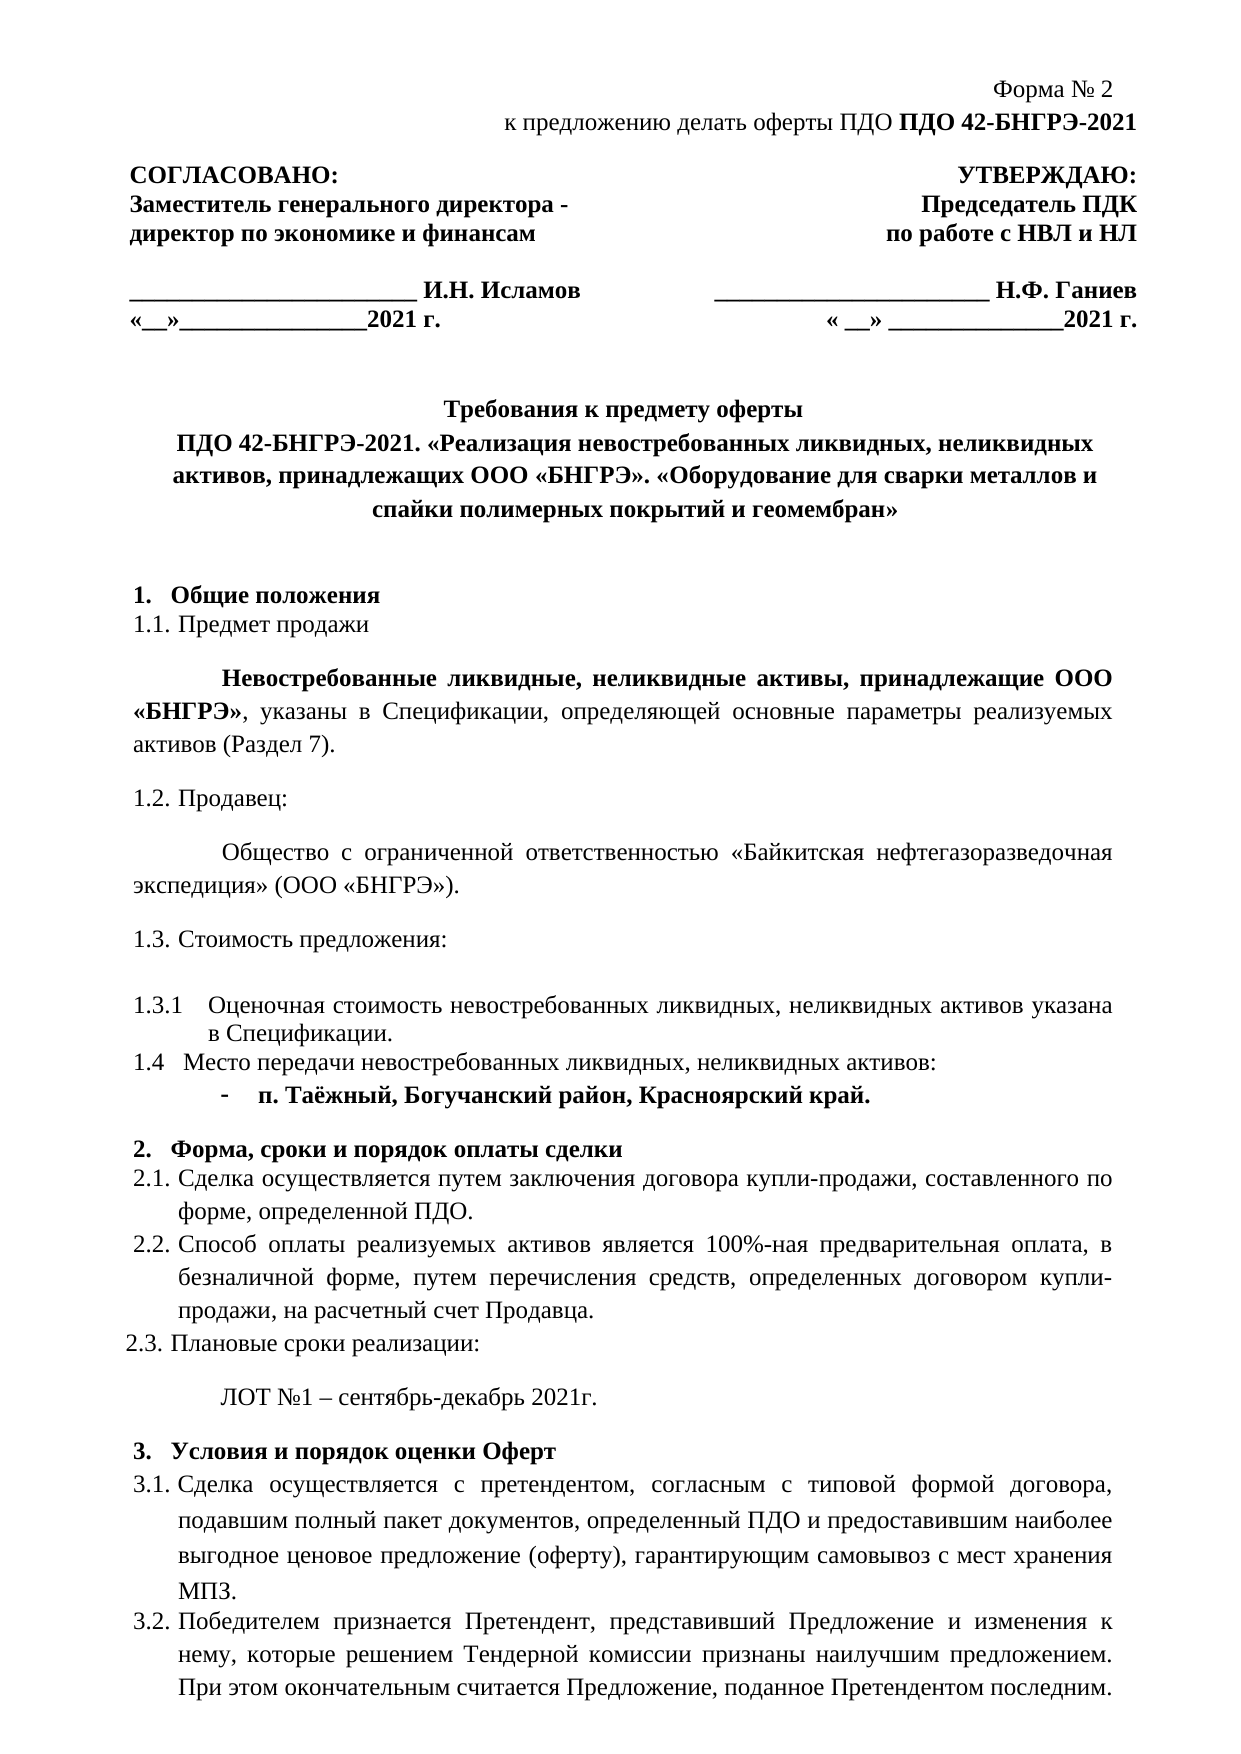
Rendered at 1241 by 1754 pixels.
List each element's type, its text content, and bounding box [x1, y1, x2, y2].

list Место передачи невостребованных ликвидных, неликвидных активов: [133, 1047, 1113, 1076]
table_header УТВЕРЖДАЮ: Председатель ПДК по работе с НВЛ и НЛ ______________________ Н.Ф. Ганиев « __» ______________2021 г. [664, 160, 1152, 362]
list Сделка осуществляется с претендентом, согласным с типовой формой договора, подавшим полный пакет документов, определенный ПДО и предоставившим наиболее выгодное ценовое предложение (оферту), гарантирующим самовывоз с мест хранения МПЗ. [133, 1464, 1113, 1606]
list Предмет продажи [133, 609, 1113, 638]
list Форма, сроки и порядок оплаты сделки [133, 1134, 1113, 1163]
list Победителем признается Претендент, представивший Предложение и изменения к нему, которые решением Тендерной комиссии признаны наилучшим предложением. При этом окончательным считается Предложение, поданное Претендентом последним. [133, 1606, 1113, 1701]
list Общие положения [133, 581, 1113, 609]
list Способ оплаты реализуемых активов является 100%-ная предварительная оплата, в безналичной форме, путем перечисления средств, определенных договором купли-продажи, на расчетный счет Продавца. [133, 1229, 1113, 1324]
table_header СОГЛАСОВАНО: Заместитель генерального директора - директор по экономике и финансам _______________________ И.Н. Исламов «__»_______________2021 г. [118, 160, 664, 362]
text ЛОТ №1 – сентябрь-декабрь 2021г. [133, 1382, 1113, 1411]
text Требования к предмету оферты [133, 394, 1113, 423]
text Невостребованные ликвидные, неликвидные активы, принадлежащие ООО «БНГРЭ», указаны в Спецификации, определяющей основные параметры реализуемых активов (Раздел 7). [133, 663, 1113, 758]
text Общество с ограниченной ответственностью «Байкитская нефтегазоразведочная экспедиция» (ООО «БНГРЭ»). [133, 837, 1113, 899]
list Продавец: [133, 783, 1113, 812]
list Стоимость предложения: [133, 924, 1113, 952]
list п. Таёжный, Богучанский район, Красноярский край. [220, 1080, 1113, 1109]
list Оценочная стоимость невостребованных ликвидных, неликвидных активов указана в Спецификации. [133, 990, 1113, 1047]
list Плановые сроки реализации: [125, 1328, 1113, 1357]
text ПДО 42-БНГРЭ-2021. «Реализация невостребованных ликвидных, неликвидных активов, принадлежащих ООО «БНГРЭ». «Оборудование для сварки металлов и спайки полимерных покрытий и геомембран» [133, 428, 1137, 522]
list Сделка осуществляется путем заключения договора купли-продажи, составленного по форме, определенной ПДО. [133, 1163, 1113, 1225]
list Условия и порядок оценки Оферт [133, 1436, 1113, 1464]
